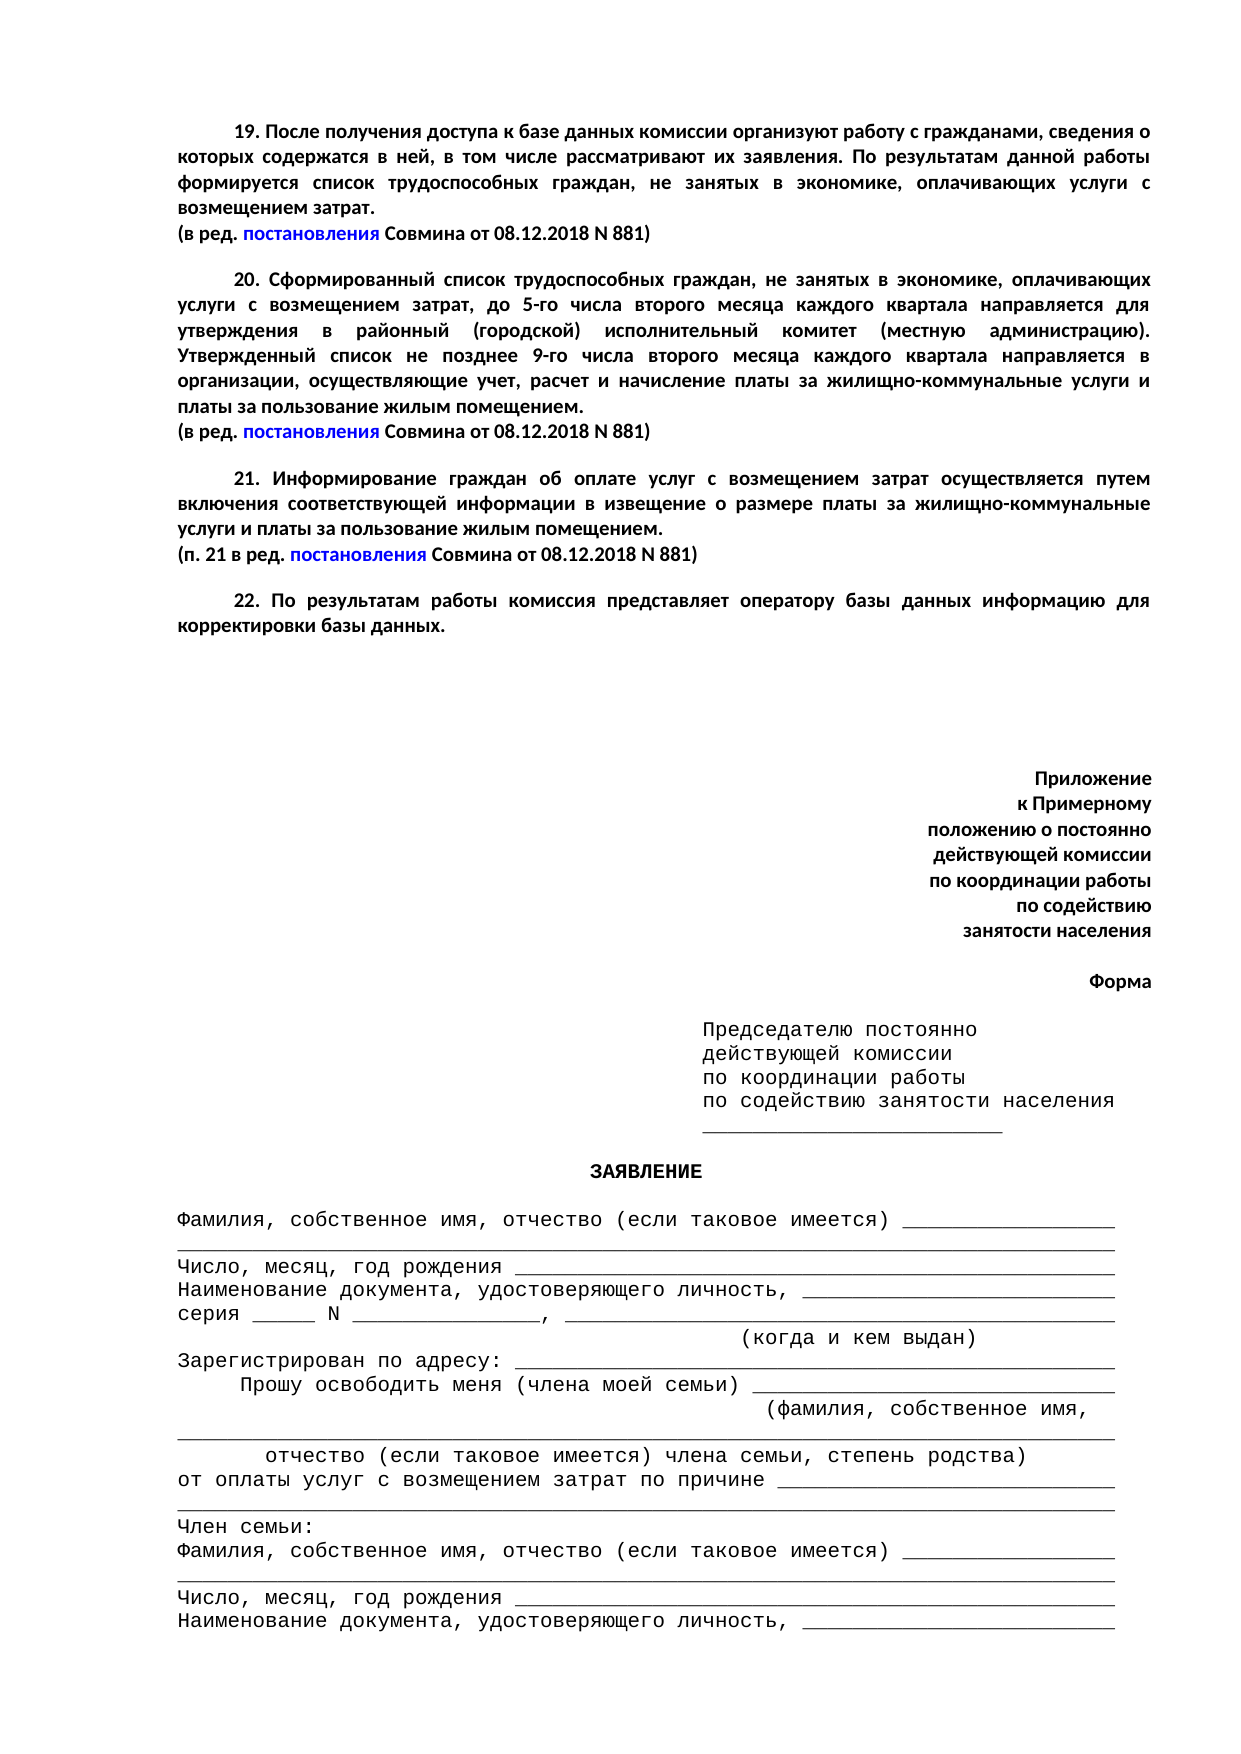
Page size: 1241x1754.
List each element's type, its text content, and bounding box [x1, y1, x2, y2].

text Число, месяц, год рождения ________________________________________________ [177, 1256, 1152, 1279]
text 19. После получения доступа к базе данных комиссии организуют работу с гражданами, сведения о которых содержатся в ней, в том числе рассматривают их заявления. По результатам данной работы формируется список трудоспособных граждан, не занятых в экономике, оплачивающих услуги с возмещением затрат. [177, 118, 1152, 220]
text серия _____ N _______________, ____________________________________________ [177, 1303, 1152, 1327]
text ___________________________________________________________________________ [177, 1492, 1152, 1516]
text (п. 21 в ред. постановления Совмина от 08.12.2018 N 881) [177, 541, 1152, 566]
text ___________________________________________________________________________ [177, 1232, 1152, 1256]
text (когда и кем выдан) [177, 1327, 1152, 1350]
text по содействию [177, 892, 1152, 918]
text 21. Информирование граждан об оплате услуг с возмещением затрат осуществляется путем включения соответствующей информации в извещение о размере платы за жилищно-коммунальные услуги и платы за пользование жилым помещением. [177, 465, 1152, 541]
text действующей комиссии [177, 1043, 1152, 1067]
text ___________________________________________________________________________ [177, 1421, 1152, 1445]
text к Примерному [177, 791, 1152, 816]
text Прошу освободить меня (члена моей семьи) _____________________________ [177, 1374, 1152, 1398]
text Наименование документа, удостоверяющего личность, _________________________ [177, 1611, 1152, 1634]
text Зарегистрирован по адресу: ________________________________________________ [177, 1350, 1152, 1374]
text (фамилия, собственное имя, [177, 1398, 1152, 1421]
text Фамилия, собственное имя, отчество (если таковое имеется) _________________ [177, 1539, 1152, 1563]
text занятости населения [177, 918, 1152, 943]
text 22. По результатам работы комиссия представляет оператору базы данных информацию для корректировки базы данных. [177, 587, 1152, 638]
text действующей комиссии [177, 841, 1152, 867]
text отчество (если таковое имеется) члена семьи, степень родства) [177, 1445, 1152, 1469]
text ___________________________________________________________________________ [177, 1563, 1152, 1587]
text (в ред. постановления Совмина от 08.12.2018 N 881) [177, 220, 1152, 245]
text от оплаты услуг с возмещением затрат по причине ___________________________ [177, 1469, 1152, 1492]
text по координации работы [177, 867, 1152, 892]
text Число, месяц, год рождения ________________________________________________ [177, 1587, 1152, 1611]
text Член семьи: [177, 1516, 1152, 1539]
text положению о постоянно [177, 816, 1152, 841]
text Наименование документа, удостоверяющего личность, _________________________ [177, 1279, 1152, 1303]
text 20. Сформированный список трудоспособных граждан, не занятых в экономике, оплачивающих услуги с возмещением затрат, до 5-го числа второго месяца каждого квартала направляется для утверждения в районный (городской) исполнительный комитет (местную администрацию). Утвержденный список не позднее 9-го числа второго месяца каждого квартала направляется в организации, осуществляющие учет, расчет и начисление платы за жилищно-коммунальные услуги и платы за пользование жилым помещением. [177, 266, 1152, 418]
text по координации работы [177, 1067, 1152, 1090]
text Председателю постоянно [177, 1019, 1152, 1043]
text (в ред. постановления Совмина от 08.12.2018 N 881) [177, 418, 1152, 444]
text ЗАЯВЛЕНИЕ [177, 1161, 1152, 1185]
text Форма [177, 968, 1152, 994]
text ________________________ [177, 1114, 1152, 1138]
text Приложение [177, 765, 1152, 791]
text Фамилия, собственное имя, отчество (если таковое имеется) _________________ [177, 1208, 1152, 1232]
text по содействию занятости населения [177, 1090, 1152, 1114]
